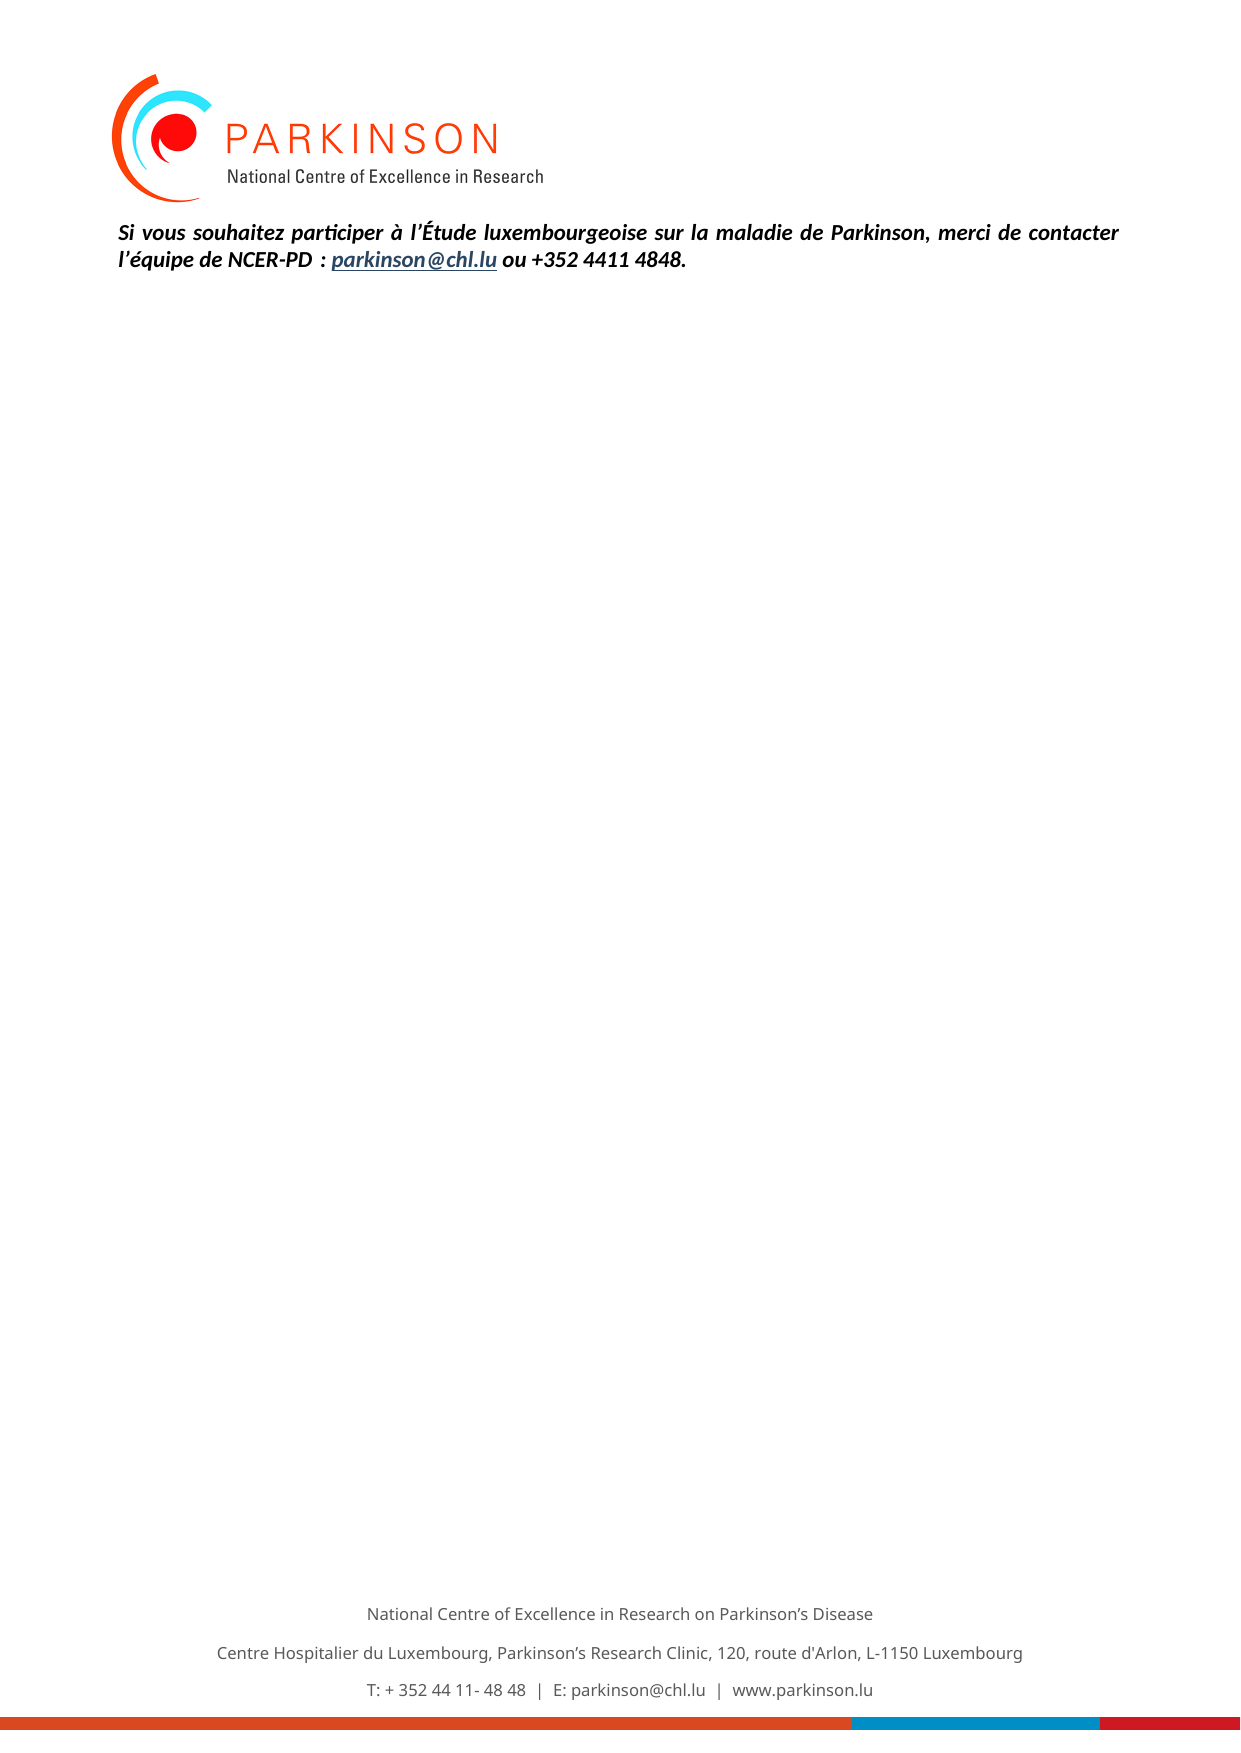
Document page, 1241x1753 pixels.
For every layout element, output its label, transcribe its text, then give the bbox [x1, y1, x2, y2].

text Si vous souhaitez participer à l’Étude luxembourgeoise sur la maladie de Parkinson, merci de contacter l’équipe de NCER-PD : parkinson@chl.lu ou +352 4411 4848. [118, 218, 1122, 274]
picture [102, 64, 552, 213]
